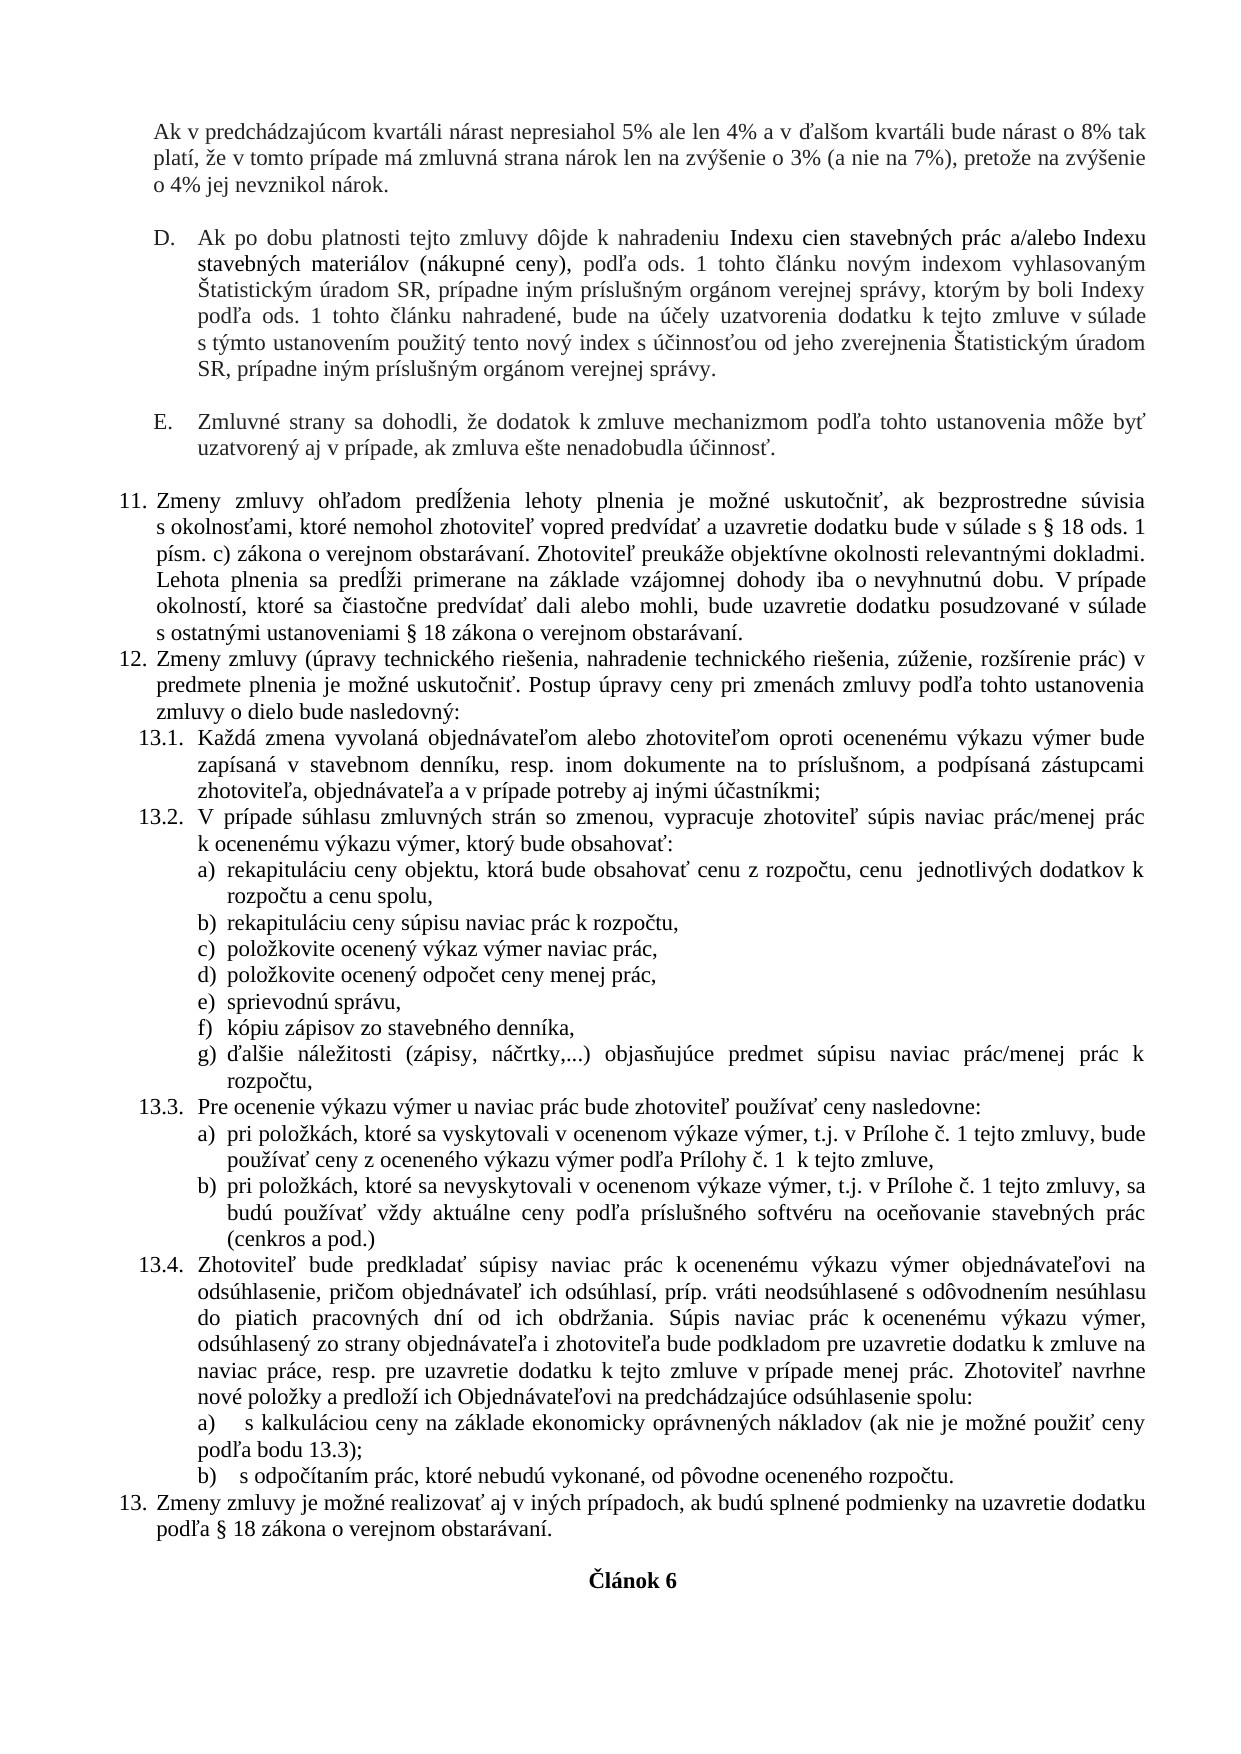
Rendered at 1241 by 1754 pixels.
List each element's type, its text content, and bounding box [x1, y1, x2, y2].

list rekapituláciu ceny objektu, ktorá bude obsahovať cenu z rozpočtu, cenu jednotlivých dodatkov k rozpočtu a cenu spolu, [197, 856, 1146, 909]
list V prípade súhlasu zmluvných strán so zmenou, vypracuje zhotoviteľ súpis naviac prác/menej prác k ocenenému výkazu výmer, ktorý bude obsahovať: [138, 803, 1146, 856]
list položkovite ocenený výkaz výmer naviac prác, [197, 935, 1146, 961]
list Pre ocenenie výkazu výmer u naviac prác bude zhotoviteľ používať ceny nasledovne: [138, 1093, 1146, 1119]
list pri položkách, ktoré sa vyskytovali v ocenenom výkaze výmer, t.j. v Prílohe č. 1 tejto zmluvy, bude používať ceny z oceneného výkazu výmer podľa Prílohy č. 1 k tejto zmluve, [197, 1119, 1146, 1172]
text a) s kalkuláciou ceny na základe ekonomicky oprávnených nákladov (ak nie je možné použiť ceny podľa bodu 13.3); [197, 1409, 1146, 1462]
text Článok 6 [119, 1568, 1146, 1594]
list Každá zmena vyvolaná objednávateľom alebo zhotoviteľom oproti ocenenému výkazu výmer bude zapísaná v stavebnom denníku, resp. inom dokumente na to príslušnom, a podpísaná zástupcami zhotoviteľa, objednávateľa a v prípade potreby aj inými účastníkmi; [138, 724, 1146, 803]
list Zhotoviteľ bude predkladať súpisy naviac prác k ocenenému výkazu výmer objednávateľovi na odsúhlasenie, pričom objednávateľ ich odsúhlasí, príp. vráti neodsúhlasené s odôvodnením nesúhlasu do piatich pracovných dní od ich obdržania. Súpis naviac prác k ocenenému výkazu výmer, odsúhlasený zo strany objednávateľa i zhotoviteľa bude podkladom pre uzavretie dodatku k zmluve na naviac práce, resp. pre uzavretie dodatku k tejto zmluve v prípade menej prác. Zhotoviteľ navrhne nové položky a predloží ich Objednávateľovi na predchádzajúce odsúhlasenie spolu: [138, 1251, 1146, 1409]
list ďalšie náležitosti (zápisy, náčrtky,...) objasňujúce predmet súpisu naviac prác/menej prác k rozpočtu, [197, 1041, 1146, 1093]
list Zmeny zmluvy je možné realizovať aj v iných prípadoch, ak budú splnené podmienky na uzavretie dodatku podľa § 18 zákona o verejnom obstarávaní. [119, 1488, 1146, 1541]
list rekapituláciu ceny súpisu naviac prác k rozpočtu, [197, 909, 1146, 935]
list Ak v predchádzajúcom kvartáli nárast nepresiahol 5% ale len 4% a v ďalšom kvartáli bude nárast o 8% tak platí, že v tomto prípade má zmluvná strana nárok len na zvýšenie o 3% (a nie na 7%), pretože na zvýšenie o 4% jej nevznikol nárok. [153, 118, 1146, 197]
list pri položkách, ktoré sa nevyskytovali v ocenenom výkaze výmer, t.j. v Prílohe č. 1 tejto zmluvy, sa budú používať vždy aktuálne ceny podľa príslušného softvéru na oceňovanie stavebných prác (cenkros a pod.) [197, 1172, 1146, 1251]
list Zmeny zmluvy ohľadom predĺženia lehoty plnenia je možné uskutočniť, ak bezprostredne súvisia s okolnosťami, ktoré nemohol zhotoviteľ vopred predvídať a uzavretie dodatku bude v súlade s § 18 ods. 1 písm. c) zákona o verejnom obstarávaní. Zhotoviteľ preukáže objektívne okolnosti relevantnými dokladmi. Lehota plnenia sa predĺži primerane na základe vzájomnej dohody iba o nevyhnutnú dobu. V prípade okolností, ktoré sa čiastočne predvídať dali alebo mohli, bude uzavretie dodatku posudzované v súlade s ostatnými ustanoveniami § 18 zákona o verejnom obstarávaní. [119, 487, 1146, 645]
list položkovite ocenený odpočet ceny menej prác, [197, 961, 1146, 988]
list Zmluvné strany sa dohodli, že dodatok k zmluve mechanizmom podľa tohto ustanovenia môže byť uzatvorený aj v prípade, ak zmluva ešte nenadobudla účinnosť. [153, 408, 1146, 461]
list sprievodnú správu, [197, 988, 1146, 1014]
list kópiu zápisov zo stavebného denníka, [197, 1014, 1146, 1041]
text b) s odpočítaním prác, ktoré nebudú vykonané, od pôvodne oceneného rozpočtu. [197, 1462, 1146, 1488]
list Zmeny zmluvy (úpravy technického riešenia, nahradenie technického riešenia, zúženie, rozšírenie prác) v predmete plnenia je možné uskutočniť. Postup úpravy ceny pri zmenách zmluvy podľa tohto ustanovenia zmluvy o dielo bude nasledovný: [119, 645, 1146, 724]
list Ak po dobu platnosti tejto zmluvy dôjde k nahradeniu Indexu cien stavebných prác a/alebo Indexu stavebných materiálov (nákupné ceny), podľa ods. 1 tohto článku novým indexom vyhlasovaným Štatistickým úradom SR, prípadne iným príslušným orgánom verejnej správy, ktorým by boli Indexy podľa ods. 1 tohto článku nahradené, bude na účely uzatvorenia dodatku k tejto zmluve v súlade s týmto ustanovením použitý tento nový index s účinnosťou od jeho zverejnenia Štatistickým úradom SR, prípadne iným príslušným orgánom verejnej správy. [153, 223, 1146, 382]
